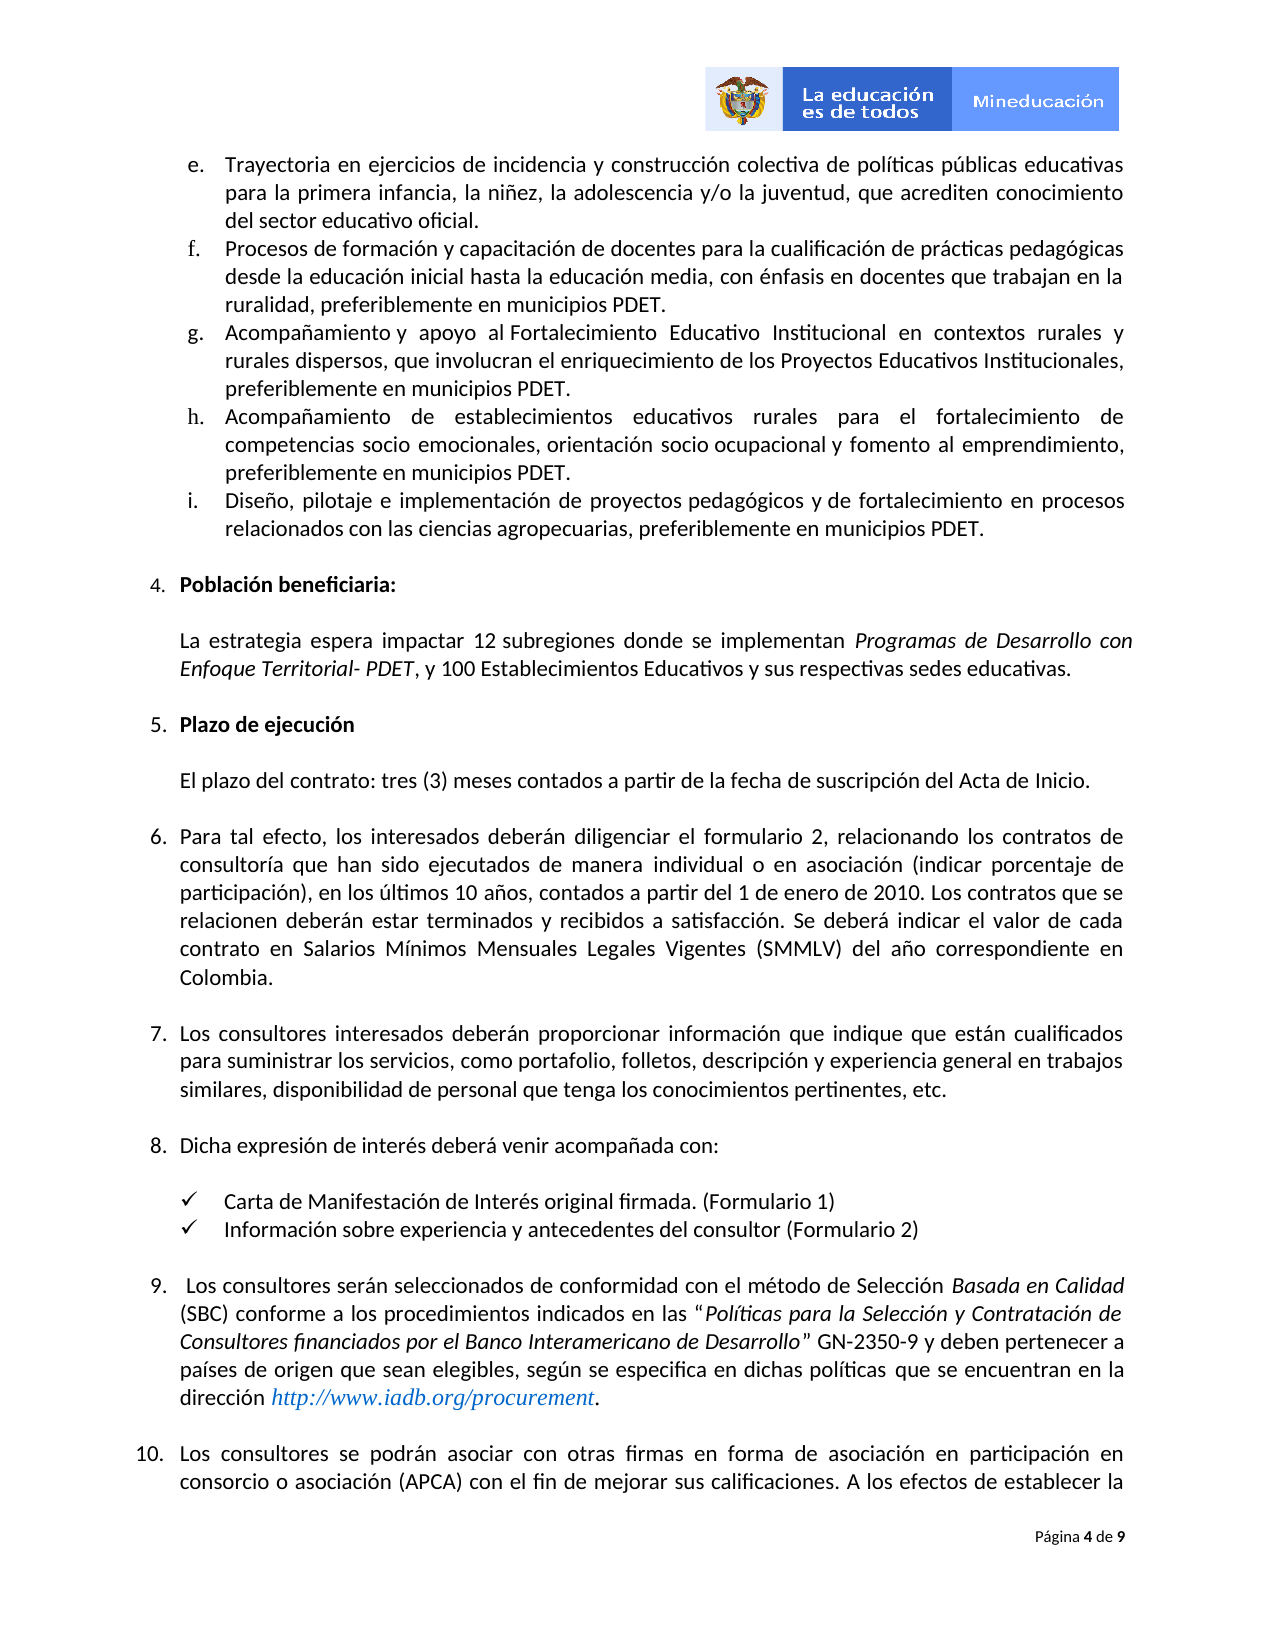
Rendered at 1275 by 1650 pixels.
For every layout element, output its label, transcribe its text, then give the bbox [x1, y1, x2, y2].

list Población beneficiaria: [150, 570, 1136, 598]
list Para tal efecto, los interesados deberán diligenciar el formulario 2, relacionando los contratos de consultoría que han sido ejecutados de manera individual o en asociación (indicar porcentaje de participación), en los últimos 10 años, contados a partir del 1 de enero de 2010. Los contratos que se relacionen deberán estar terminados y recibidos a satisfacción. Se deberá indicar el valor de cada contrato en Salarios Mínimos Mensuales Legales Vigentes (SMMLV) del año correspondiente en Colombia. [150, 822, 1125, 991]
list Trayectoria en ejercicios de incidencia y construcción colectiva de políticas públicas educativas para la primera infancia, la niñez, la adolescencia y/o la juventud, que acrediten conocimiento del sector educativo oficial. [187, 150, 1125, 234]
list Los consultores serán seleccionados de conformidad con el método de Selección Basada en Calidad (SBC) conforme a los procedimientos indicados en las “Políticas para la Selección y Contratación de Consultores financiados por el Banco Interamericano de Desarrollo” GN-2350-9 y deben pertenecer a países de origen que sean elegibles, según se especifica en dichas políticas que se encuentran en la dirección http://www.iadb.org/procurement. [150, 1271, 1125, 1411]
list Los consultores interesados deberán proporcionar información que indique que están cualificados para suministrar los servicios, como portafolio, folletos, descripción y experiencia general en trabajos similares, disponibilidad de personal que tenga los conocimientos pertinentes, etc. [150, 1019, 1125, 1103]
list Diseño, pilotaje e implementación de proyectos pedagógicos y de fortalecimiento en procesos relacionados con las ciencias agropecuarias, preferiblemente en municipios PDET. [187, 486, 1125, 542]
list Plazo de ejecución [150, 710, 1125, 738]
list Carta de Manifestación de Interés original firmada. (Formulario 1) [179, 1187, 1125, 1215]
list Procesos de formación y capacitación de docentes para la cualificación de prácticas pedagógicas desde la educación inicial hasta la educación media, con énfasis en docentes que trabajan en la ruralidad, preferiblemente en municipios PDET. [187, 234, 1125, 318]
list Acompañamiento y apoyo al Fortalecimiento Educativo Institucional en contextos rurales y rurales dispersos, que involucran el enriquecimiento de los Proyectos Educativos Institucionales, preferiblemente en municipios PDET. [187, 318, 1125, 402]
list Información sobre experiencia y antecedentes del consultor (Formulario 2) [179, 1215, 1125, 1243]
text La estrategia espera impactar 12 subregiones donde se implementan Programas de Desarrollo con Enfoque Territorial- PDET, y 100 Establecimientos Educativos y sus respectivas sedes educativas. [179, 626, 1136, 682]
picture [703, 67, 1119, 129]
list Acompañamiento de establecimientos educativos rurales para el fortalecimiento de competencias socio emocionales, orientación socio ocupacional y fomento al emprendimiento, preferiblemente en municipios PDET. [187, 402, 1125, 486]
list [135, 1439, 1125, 1495]
list Dicha expresión de interés deberá venir acompañada con: [150, 1131, 1125, 1159]
text El plazo del contrato: tres (3) meses contados a partir de la fecha de suscripción del Acta de Inicio. [179, 766, 1125, 794]
